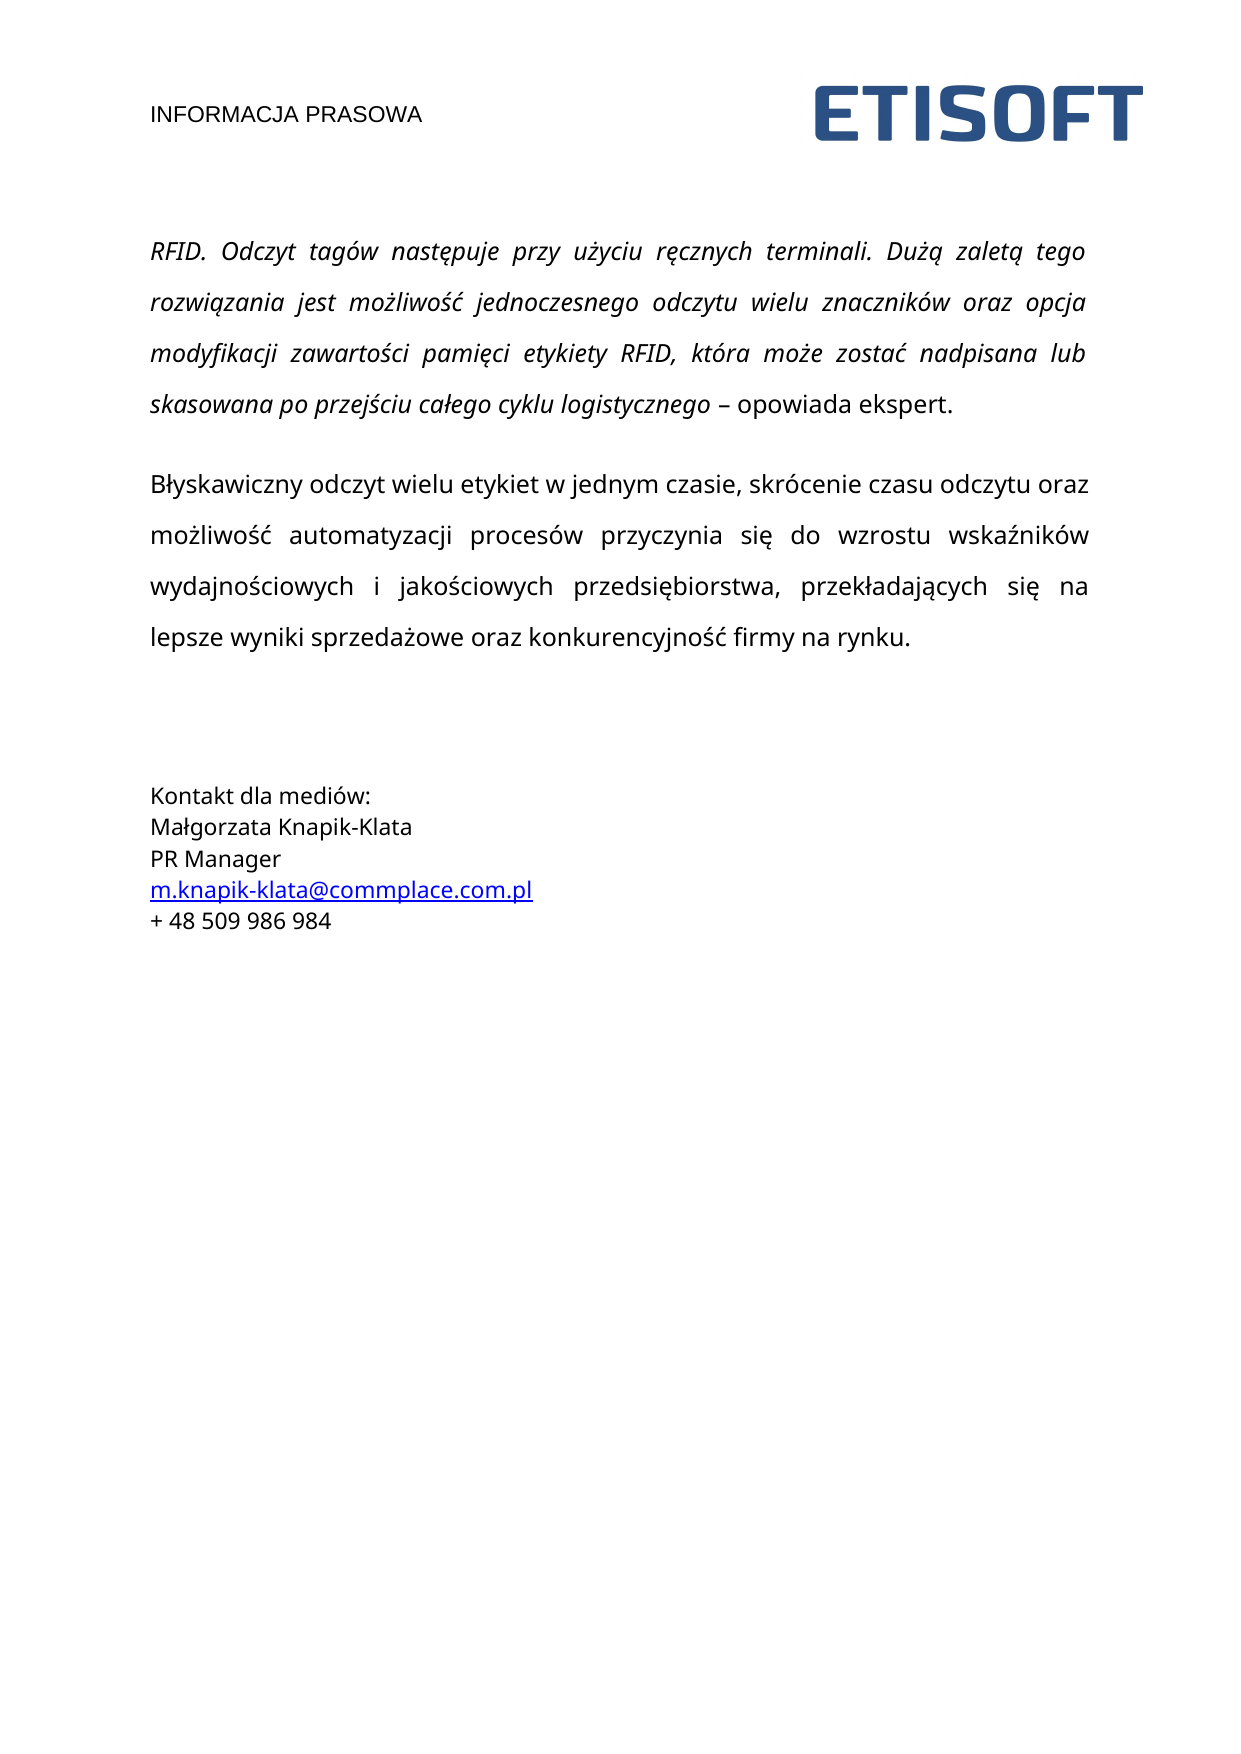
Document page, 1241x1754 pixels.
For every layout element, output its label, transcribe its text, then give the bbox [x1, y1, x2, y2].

text PR Manager [150, 842, 1090, 874]
text Małgorzata Knapik-Klata [150, 811, 1090, 842]
text + 48 509 986 984 [150, 905, 1090, 936]
picture [800, 69, 1150, 157]
text Kontakt dla mediów: [150, 780, 1090, 811]
text m.knapik-klata@commplace.com.pl [150, 874, 1090, 905]
text Błyskawiczny odczyt wielu etykiet w jednym czasie, skrócenie czasu odczytu oraz możliwość automatyzacji procesów przyczynia się do wzrostu wskaźników wydajnościowych i jakościowych przedsiębiorstwa, przekładających się na lepsze wyniki sprzedażowe oraz konkurencyjność firmy na rynku. [150, 466, 1090, 654]
